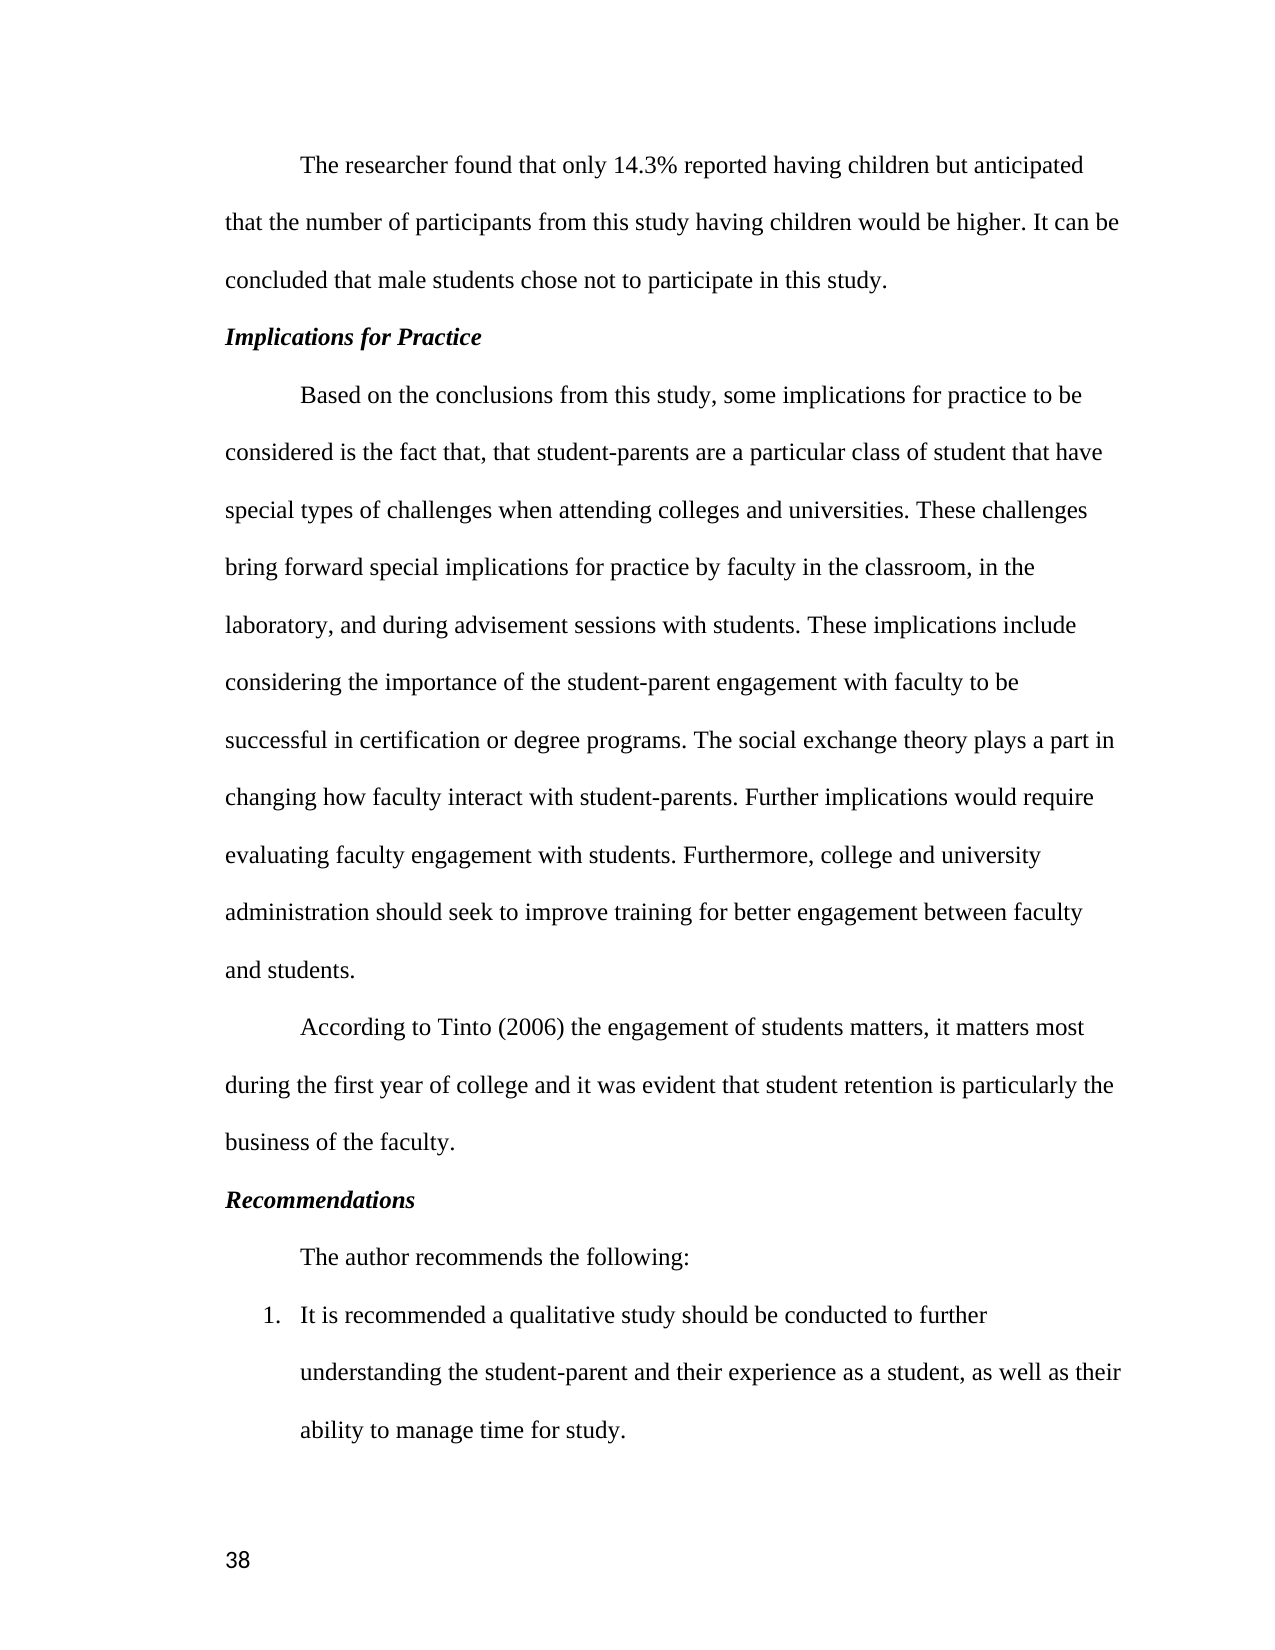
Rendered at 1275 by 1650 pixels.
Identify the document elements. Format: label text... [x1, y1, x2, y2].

text The researcher found that only 14.3% reported having children but anticipated that the number of participants from this study having children would be higher. It can be concluded that male students chose not to participate in this study. [225, 150, 1125, 294]
text According to Tinto (2006) the engagement of students matters, it matters most during the first year of college and it was evident that student retention is particularly the business of the faculty. [225, 1012, 1125, 1156]
text Implications for Practice [225, 322, 1125, 351]
text The author recommends the following: [225, 1242, 1125, 1271]
text Based on the conclusions from this study, some implications for practice to be considered is the fact that, that student-parents are a particular class of student that have special types of challenges when attending colleges and universities. These challenges bring forward special implications for practice by faculty in the classroom, in the laboratory, and during advisement sessions with students. These implications include considering the importance of the student-parent engagement with faculty to be successful in certification or degree programs. The social exchange theory plays a part in changing how faculty interact with student-parents. Further implications would require evaluating faculty engagement with students. Furthermore, college and university administration should seek to improve training for better engagement between faculty and students. [225, 380, 1125, 984]
list It is recommended a qualitative study should be conducted to further understanding the student-parent and their experience as a student, as well as their ability to manage time for study. [262, 1300, 1125, 1444]
text Recommendations [225, 1185, 1125, 1214]
